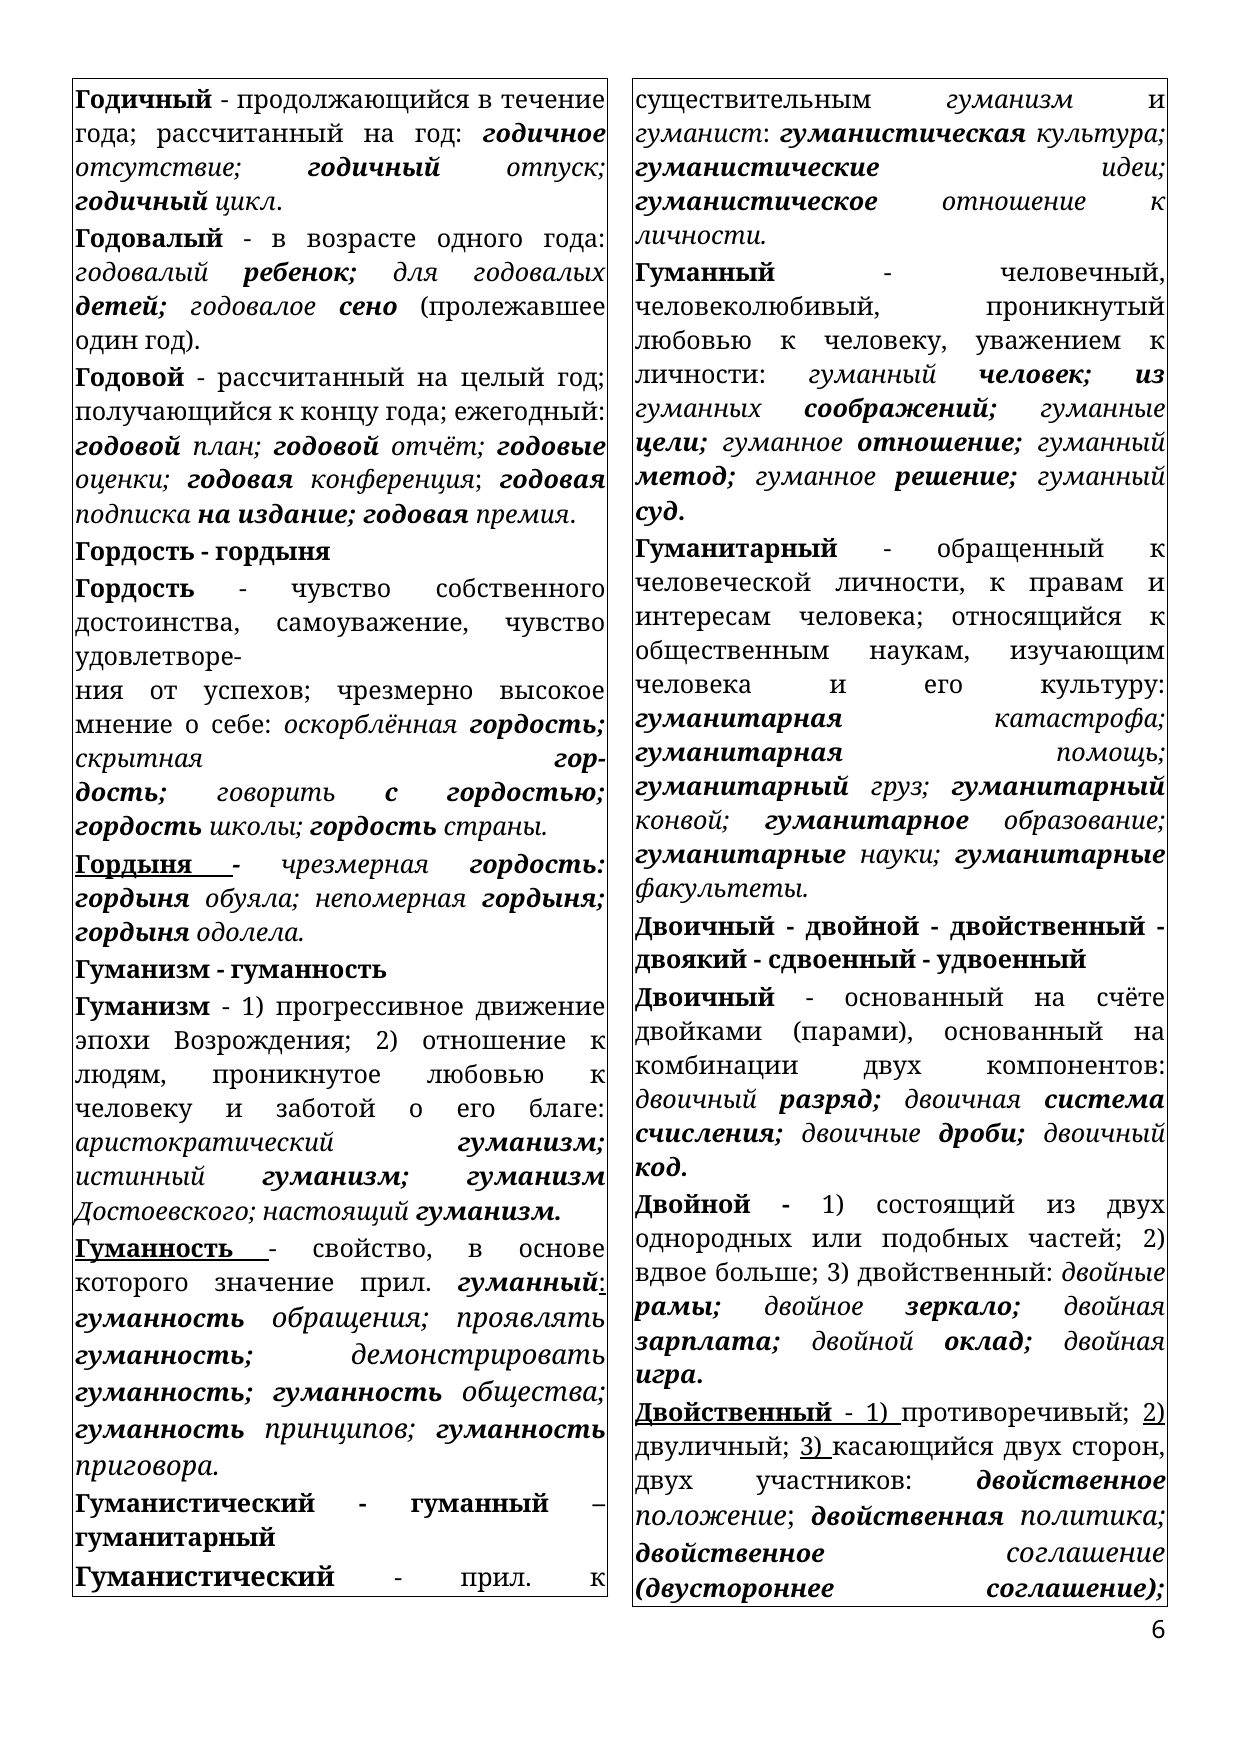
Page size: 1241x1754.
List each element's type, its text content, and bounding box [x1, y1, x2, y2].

text Гуманный - человечный, человеколюбивый, проникнутый любовью к человеку, уважением к личности: гуманный человек; из гуманных соображений; гуманные цели; гуманное отношение; гуманный метод; гуманное решение; гуманный суд. [633, 252, 1167, 527]
text Гуманистический - прил. к существительным гуманизм и гуманист: гуманистическая культура; гуманистические идеи; гуманистическое отношение к личности. [73, 1554, 607, 1596]
text Гуманистический - прил. к существительным гуманизм и гуманист: гуманистическая культура; гуманистические идеи; гуманистическое отношение к личности. [633, 79, 1167, 252]
text Гуманистический - гуманный – гуманитарный [73, 1483, 607, 1554]
text Гордость - чувство собственного достоинства, самоуважение, чувство удовлетворе- ния от успехов; чрезмерно высокое мнение о себе: оскорблённая гордость; скрытная гор- дость; говорить с гордостью; гордость школы; гордость страны. [73, 567, 607, 843]
text Гуманитарный - обращенный к человеческой личности, к правам и интересам человека; относящийся к общественным наукам, изучающим человека и его культуру: гуманитарная катастрофа; гуманитарная помощь; гуманитарный груз; гуманитарный конвой; гуманитарное образование; гуманитарные науки; гуманитарные факультеты. [633, 527, 1167, 905]
text Гуманизм - 1) прогрессивное движение эпохи Возрождения; 2) отношение к людям, проникнутое любовью к человеку и заботой о его благе: аристократический гуманизм; истинный гуманизм; гуманизм Достоевского; настоящий гуманизм. [73, 986, 607, 1227]
text Двоичный - основанный на счёте двойками (парами), основанный на комбинации двух компонентов: двоичный разряд; двоичная система счисления; двоичные дроби; двоичный код. [633, 976, 1167, 1184]
text Гуманизм - гуманность [73, 948, 607, 986]
text Двойной - 1) состоящий из двух однородных или подобных частей; 2) вдвое больше; 3) двойственный: двойные рамы; двойное зеркало; двойная зарплата; двойной оклад; двойная игра. [633, 1184, 1167, 1391]
text Гордыня - чрезмерная гордость: гордыня обуяла; непомерная гордыня; гордыня одолела. [73, 843, 607, 948]
text Гордость - гордыня [73, 530, 607, 567]
text Двоичный - двойной - двойственный - двоякий - сдвоенный - удвоенный [633, 905, 1167, 976]
text Годичный - продолжающийся в течение года; рассчитанный на год: годичное отсутствие; годичный отпуск; годичный цикл. [73, 79, 607, 217]
text Годовалый - в возрасте одного года: годовалый ребенок; для годовалых детей; годовалое сено (пролежавшее один год). [73, 217, 607, 357]
text Годовой - рассчитанный на целый год; получающийся к концу года; ежегодный: годовой план; годовой отчёт; годовые оценки; годовая конференция; годовая подписка на издание; годовая премия. [73, 357, 607, 530]
text Гуманность - свойство, в основе которого значение прил. гуманный: гуманность обращения; проявлять гуманность; демонстрировать гуманность; гуманность общества; гуманность принципов; гуманность приговора. [73, 1227, 607, 1483]
